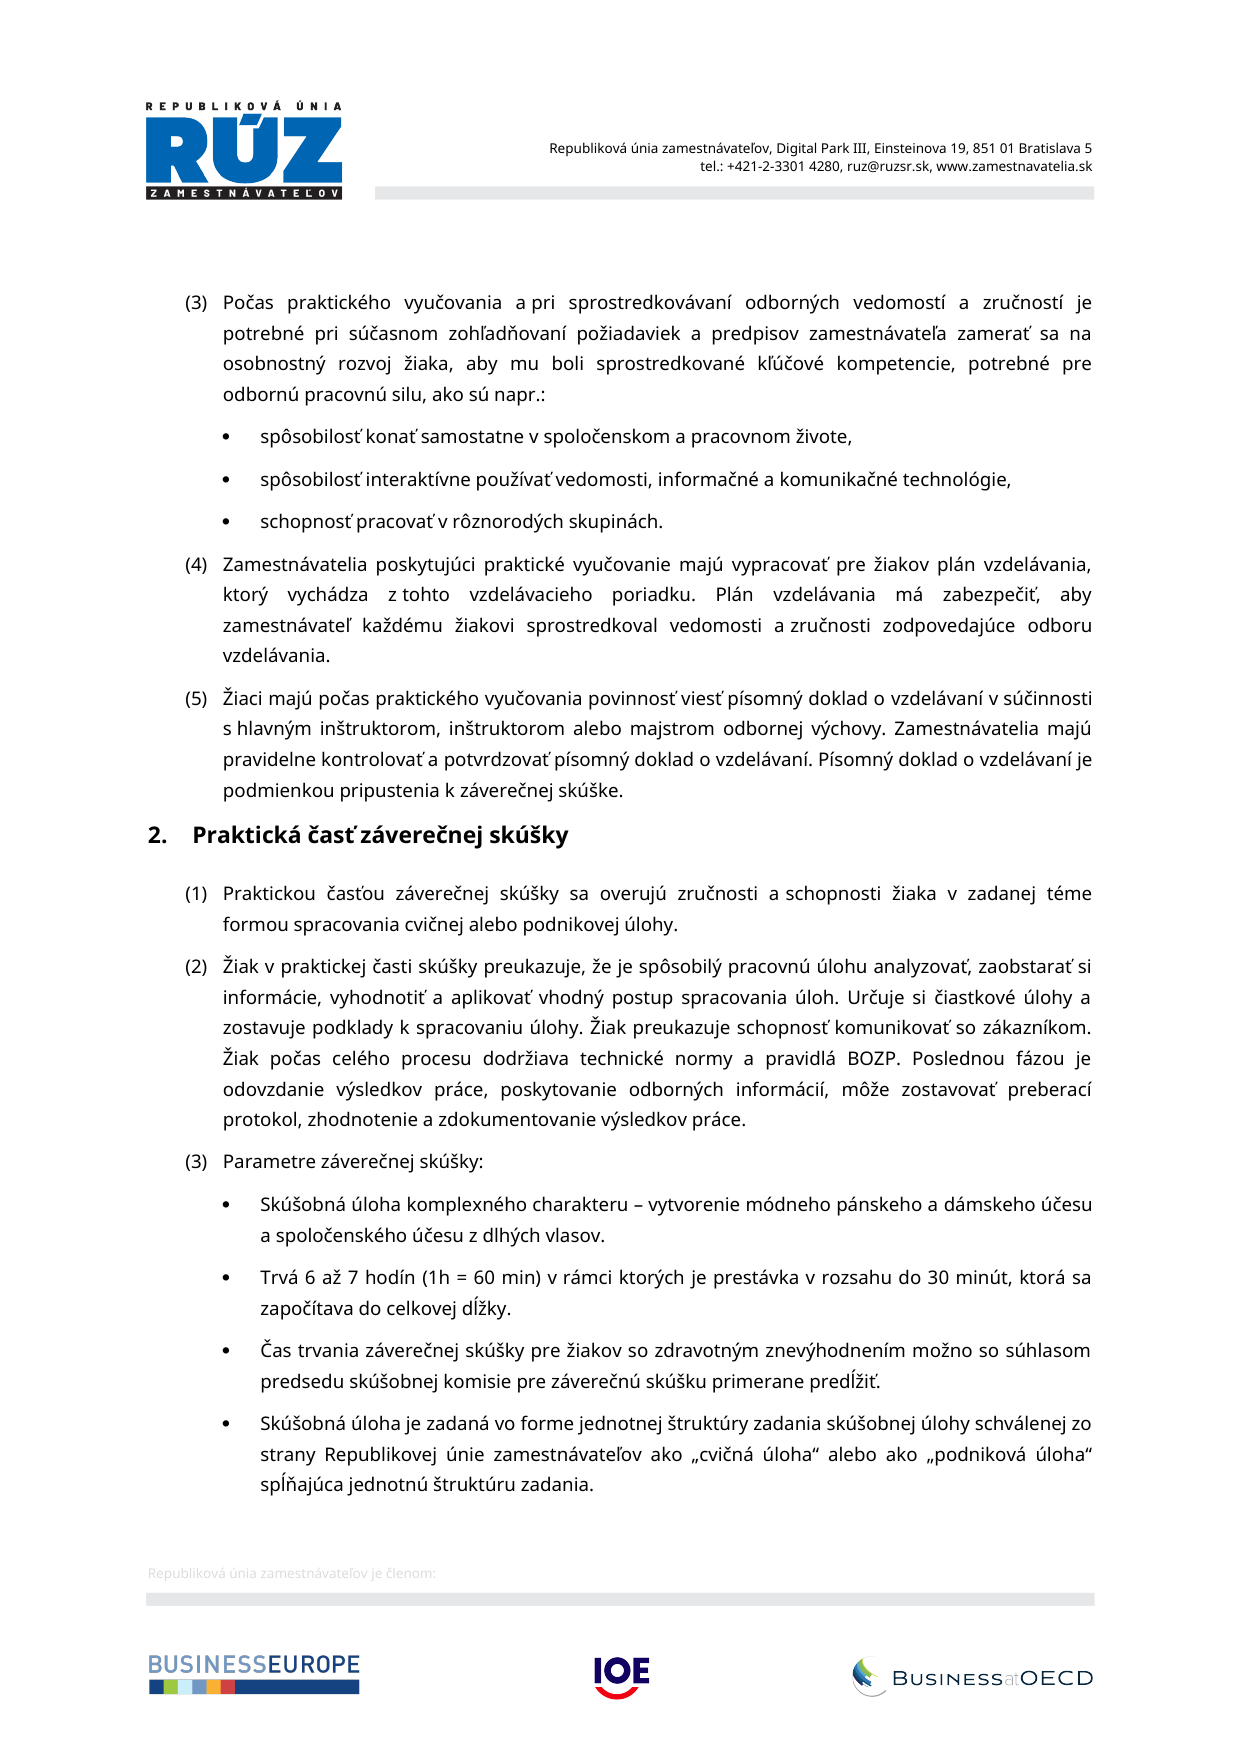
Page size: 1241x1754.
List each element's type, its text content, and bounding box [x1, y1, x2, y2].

picture [0, 1499, 1241, 1754]
list Skúšobná úloha komplexného charakteru – vytvorenie módneho pánskeho a dámskeho účesu a spoločenského účesu z dlhých vlasov. [223, 1191, 1092, 1247]
picture [0, 0, 1241, 291]
list schopnosť pracovať v rôznorodých skupinách. [223, 508, 1092, 534]
list Žiaci majú počas praktického vyučovania povinnosť viesť písomný doklad o vzdelávaní v súčinnosti s hlavným inštruktorom, inštruktorom alebo majstrom odbornej výchovy. Zamestnávatelia majú pravidelne kontrolovať a potvrdzovať písomný doklad o vzdelávaní. Písomný doklad o vzdelávaní je podmienkou pripustenia k záverečnej skúške. [185, 685, 1092, 802]
list Parametre záverečnej skúšky: [185, 1149, 1092, 1174]
list Počas praktického vyučovania a pri sprostredkovávaní odborných vedomostí a zručností je potrebné pri súčasnom zohľadňovaní požiadaviek a predpisov zamestnávateľa zamerať sa na osobnostný rozvoj žiaka, aby mu boli sprostredkované kľúčové kompetencie, potrebné pre odbornú pracovnú silu, ako sú napr.: [185, 289, 1092, 407]
list Praktickou časťou záverečnej skúšky sa overujú zručnosti a schopnosti žiaka v zadanej téme formou spracovania cvičnej alebo podnikovej úlohy. [185, 880, 1092, 936]
list Trvá 6 až 7 hodín (1h = 60 min) v rámci ktorých je prestávka v rozsahu do 30 minút, ktorá sa započítava do celkovej dĺžky. [223, 1264, 1092, 1320]
list Čas trvania záverečnej skúšky pre žiakov so zdravotným znevýhodnením možno so súhlasom predsedu skúšobnej komisie pre záverečnú skúšku primerane predĺžiť. [223, 1337, 1092, 1393]
list spôsobilosť interaktívne používať vedomosti, informačné a komunikačné technológie, [223, 466, 1092, 492]
list Žiak v praktickej časti skúšky preukazuje, že je spôsobilý pracovnú úlohu analyzovať, zaobstarať si informácie, vyhodnotiť a aplikovať vhodný postup spracovania úloh. Určuje si čiastkové úlohy a zostavuje podklady k spracovaniu úlohy. Žiak preukazuje schopnosť komunikovať so zákazníkom. Žiak počas celého procesu dodržiava technické normy a pravidlá BOZP. Poslednou fázou je odovzdanie výsledkov práce, poskytovanie odborných informácií, môže zostavovať preberací protokol, zhodnotenie a zdokumentovanie výsledkov práce. [185, 953, 1092, 1132]
subtitle Praktická časť záverečnej skúšky [148, 819, 1092, 851]
list Skúšobná úloha je zadaná vo forme jednotnej štruktúry zadania skúšobnej úlohy schválenej zo strany Republikovej únie zamestnávateľov ako „cvičná úloha“ alebo ako „podniková úloha“ spĺňajúca jednotnú štruktúru zadania. [223, 1410, 1092, 1497]
list spôsobilosť konať samostatne v spoločenskom a pracovnom živote, [223, 424, 1092, 449]
list Zamestnávatelia poskytujúci praktické vyučovanie majú vypracovať pre žiakov plán vzdelávania, ktorý vychádza z tohto vzdelávacieho poriadku. Plán vzdelávania má zabezpečiť, aby zamestnávateľ každému žiakovi sprostredkoval vedomosti a zručnosti zodpovedajúce odboru vzdelávania. [185, 551, 1092, 668]
